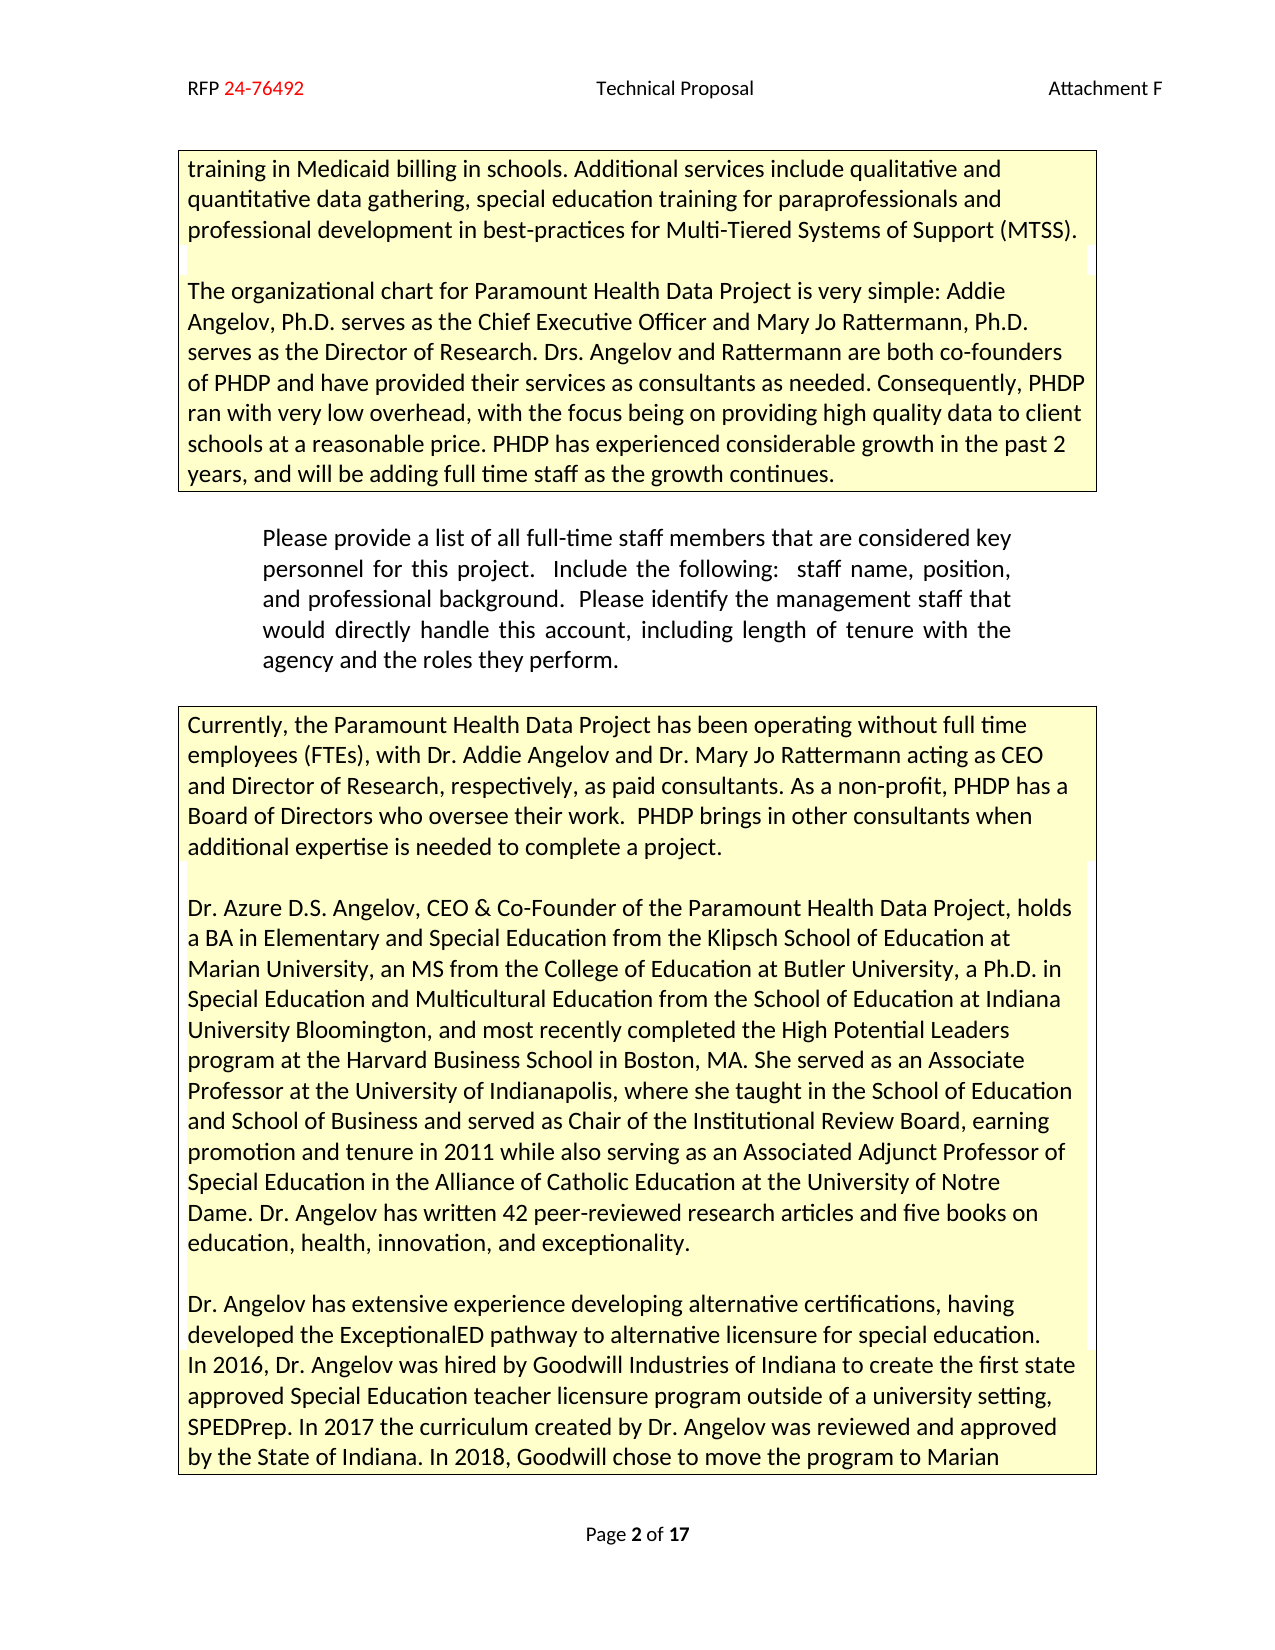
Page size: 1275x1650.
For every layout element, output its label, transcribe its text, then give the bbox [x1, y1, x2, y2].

text The organizational chart for Paramount Health Data Project is very simple: Addie Angelov, Ph.D. serves as the Chief Executive Officer and Mary Jo Rattermann, Ph.D. serves as the Director of Research. Drs. Angelov and Rattermann are both co-founders of PHDP and have provided their services as consultants as needed. Consequently, PHDP ran with very low overhead, with the focus being on providing high quality data to client schools at a reasonable price. PHDP has experienced considerable growth in the past 2 years, and will be adding full time staff as the growth continues. [179, 272, 1096, 491]
text Currently, the Paramount Health Data Project has been operating without full time employees (FTEs), with Dr. Addie Angelov and Dr. Mary Jo Rattermann acting as CEO and Director of Research, respectively, as paid consultants. As a non-profit, PHDP has a Board of Directors who oversee their work. PHDP brings in other consultants when additional expertise is needed to complete a project. [179, 707, 1096, 861]
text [179, 151, 1096, 245]
text Please provide a list of all full-time staff members that are considered key personnel for this project. Include the following: staff name, position, and professional background. Please identify the management staff that would directly handle this account, including length of tenure with the agency and the roles they perform. [262, 522, 1012, 675]
text Dr. Angelov has extensive experience developing alternative certifications, having developed the ExceptionalED pathway to alternative licensure for special education. [187, 1289, 1087, 1347]
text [179, 1347, 1096, 1474]
text Dr. Azure D.S. Angelov, CEO & Co-Founder of the Paramount Health Data Project, holds a BA in Elementary and Special Education from the Klipsch School of Education at Marian University, an MS from the College of Education at Butler University, a Ph.D. in Special Education and Multicultural Education from the School of Education at Indiana University Bloomington, and most recently completed the High Potential Leaders program at the Harvard Business School in Boston, MA. She served as an Associate Professor at the University of Indianapolis, where she taught in the School of Education and School of Business and served as Chair of the Institutional Review Board, earning promotion and tenure in 2011 while also serving as an Associated Adjunct Professor of Special Education in the Alliance of Catholic Education at the University of Notre Dame. Dr. Angelov has written 42 peer-reviewed research articles and five books on education, health, innovation, and exceptionality. [187, 892, 1087, 1258]
